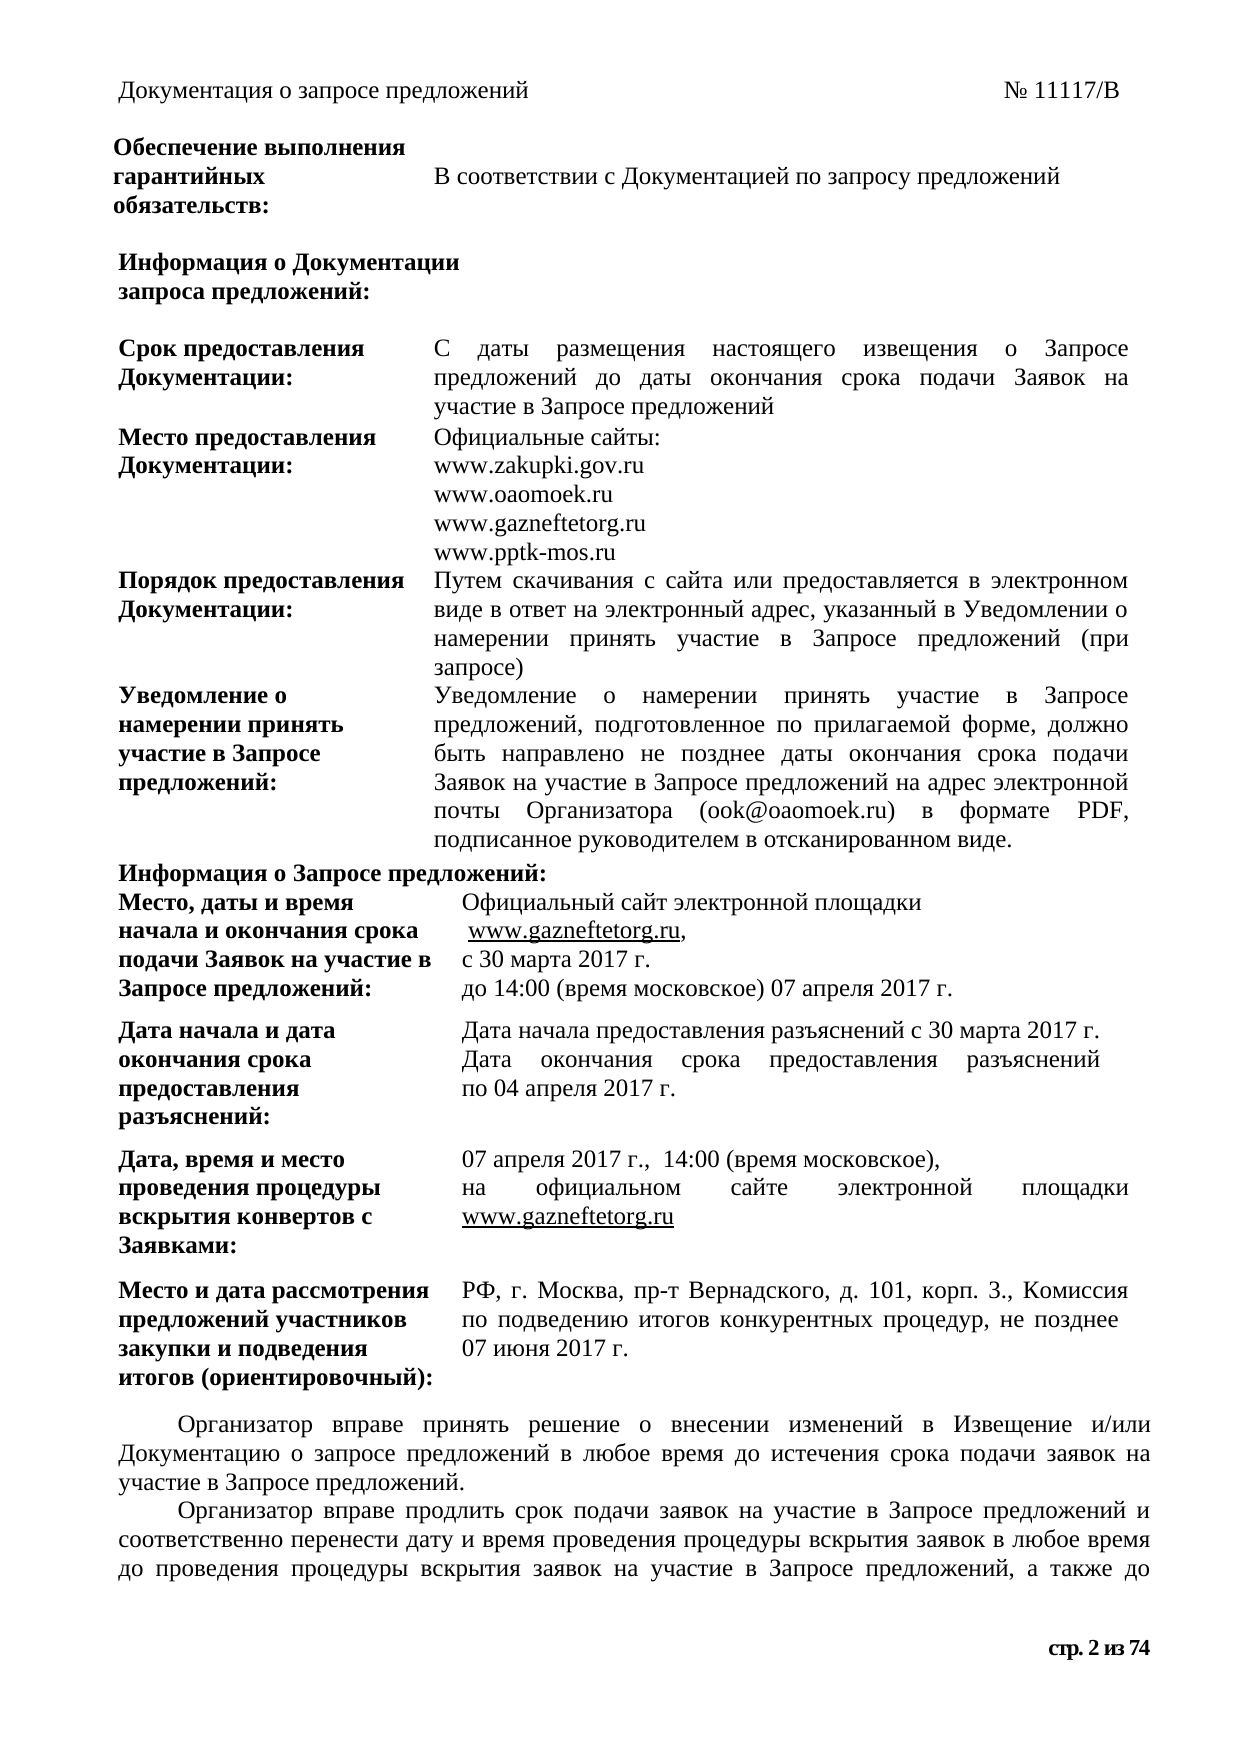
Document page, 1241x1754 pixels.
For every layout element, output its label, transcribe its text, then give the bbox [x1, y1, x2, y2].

table_cell Дата начала предоставления разъяснений с 30 марта 2017 г. Дата окончания срока предоставления разъяснений по 04 апреля 2017 г. [450, 1015, 1140, 1144]
table_cell Место предоставления Документации: Порядок предоставления Документации: [107, 422, 422, 681]
table_header Срок предоставления Документации: [107, 333, 422, 422]
text Информация о Документации [118, 247, 1152, 276]
table_cell Обеспечение выполнения гарантийных обязательств: [107, 133, 422, 218]
table_cell 07 апреля 2017 г., 14:00 (время московское), на официальном сайте электронной площадки www.gazneftetorg.ru [450, 1144, 1140, 1276]
table_header Место, даты и время начала и окончания срока подачи Заявок на участие в Запросе предложений: [107, 887, 450, 1015]
text запроса предложений: [118, 276, 1152, 304]
table_cell РФ, г. Москва, пр-т Вернадского, д. 101, корп. 3., Комиссия по подведению итогов конкурентных процедур, не позднее 07 июня 2017 г. [450, 1276, 1140, 1409]
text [118, 1496, 1152, 1582]
text Информация о Запросе предложений: [118, 858, 1152, 887]
table_header Официальный сайт электронной площадки www.gazneftetorg.ru, с 30 марта 2017 г. до 14:00 (время московское) 07 апреля 2017 г. [450, 887, 1140, 1015]
table_header С даты размещения настоящего извещения о Запросе предложений до даты окончания срока подачи Заявок на участие в Запросе предложений [423, 333, 1140, 422]
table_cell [423, 133, 1140, 218]
table_cell Уведомление о намерении принять участие в Запросе предложений: [107, 681, 422, 858]
table_cell Уведомление о намерении принять участие в Запросе предложений, подготовленное по прилагаемой форме, должно быть направлено не позднее даты окончания срока подачи Заявок на участие в Запросе предложений на адрес электронной почты Организатора (ook@oaomoek.ru) в формате PDF, подписанное руководителем в отсканированном виде. [423, 681, 1140, 858]
table_cell Место и дата рассмотрения предложений участников закупки и подведения итогов (ориентировочный): [107, 1276, 450, 1409]
text Организатор вправе принять решение о внесении изменений в Извещение и/или Документацию о запросе предложений в любое время до истечения срока подачи заявок на участие в Запросе предложений. [118, 1409, 1152, 1496]
table_cell Дата, время и место проведения процедуры вскрытия конвертов с Заявками: [107, 1144, 450, 1276]
table_cell Официальные сайты: www.zakupki.gov.ru www.oaomoek.ru www.gazneftetorg.ru www.pptk-mos.ru Путем скачивания с сайта или предоставляется в электронном виде в ответ на электронный адрес, указанный в Уведомлении о намерении принять участие в Запросе предложений (при запросе) [423, 422, 1140, 681]
table_cell Дата начала и дата окончания срока предоставления разъяснений: [107, 1015, 450, 1144]
